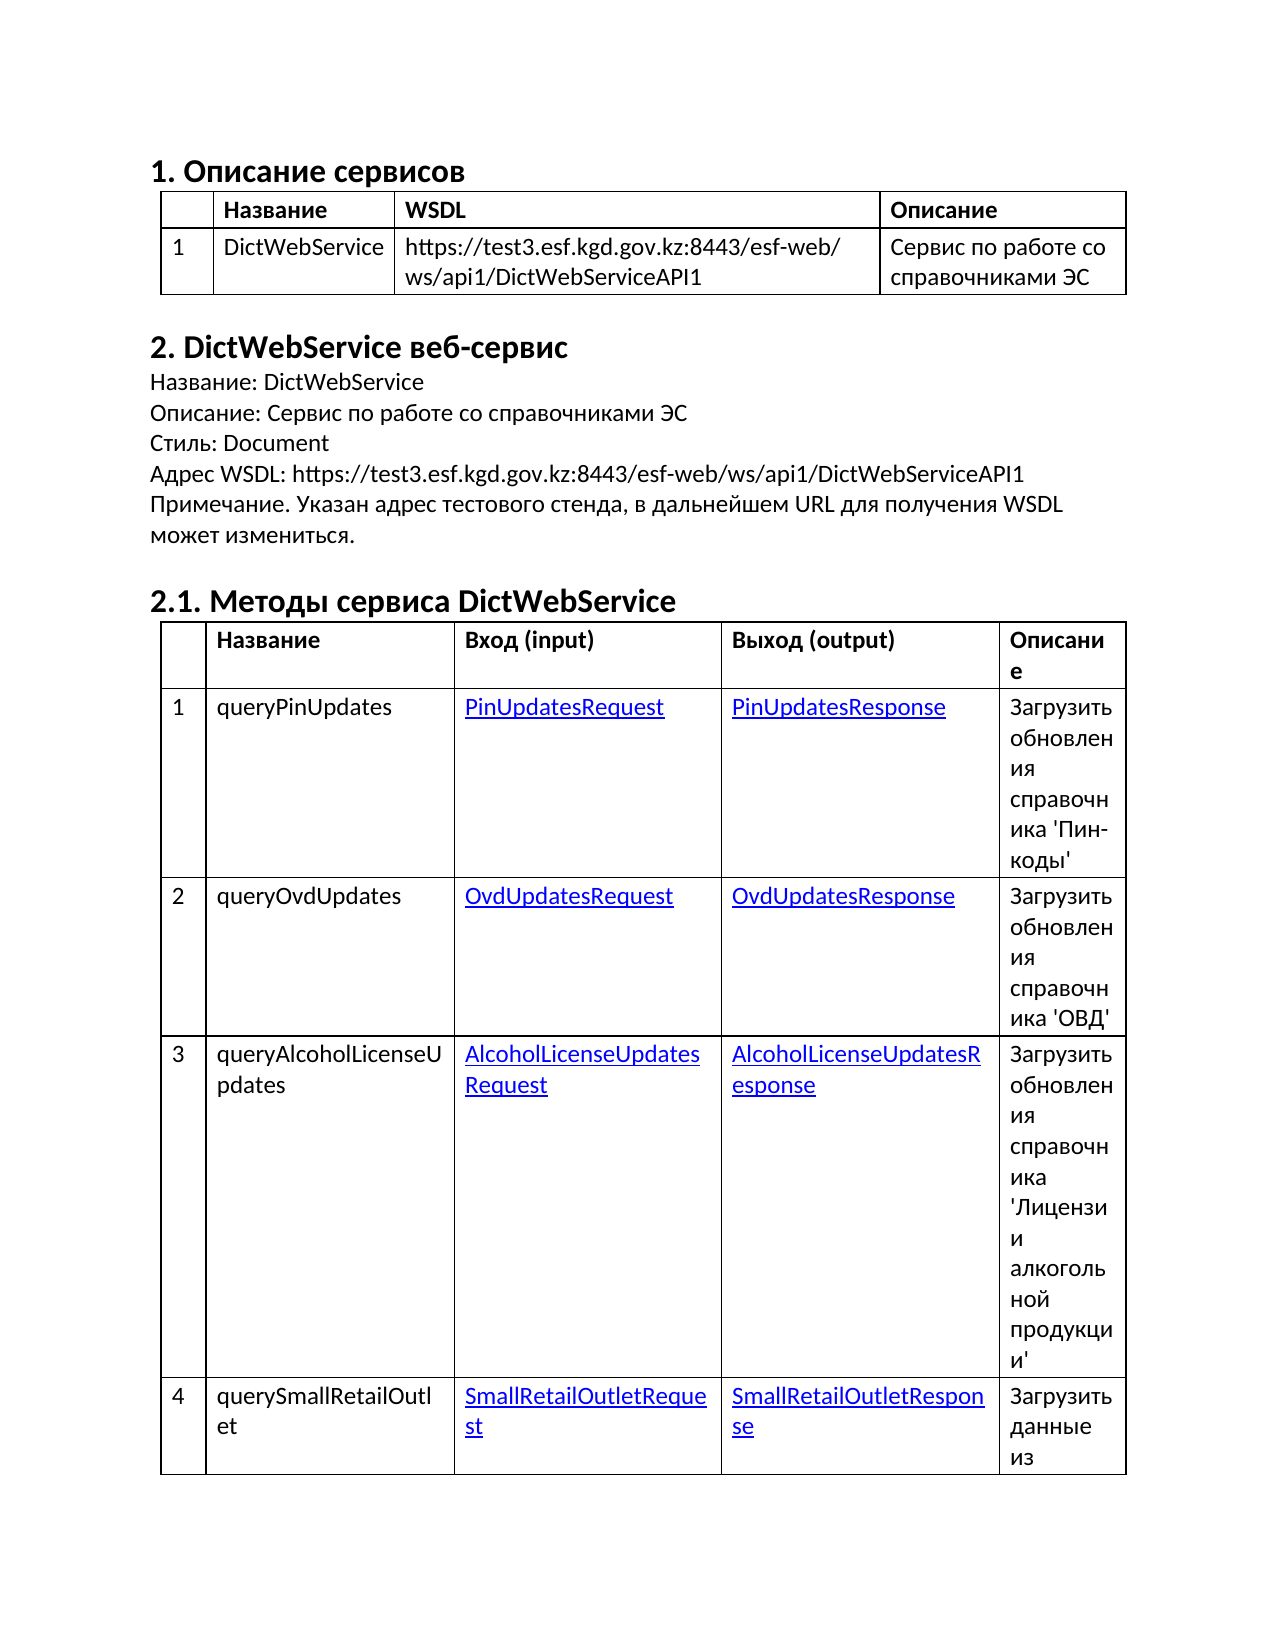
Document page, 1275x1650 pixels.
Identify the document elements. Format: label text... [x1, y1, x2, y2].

table_header Название [207, 623, 454, 688]
table_cell 1 [162, 689, 205, 877]
table_cell 2 [162, 878, 205, 1035]
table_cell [455, 1378, 721, 1474]
text Название: DictWebService Описание: Сервис по работе со справочниками ЭС Стиль: Document Адрес WSDL: https://test3.esf.kgd.gov.kz:8443/esf-web/ws/api1/DictWebServiceAPI1 Примечание. Указан адрес тестового стенда, в дальнейшем URL для получения WSDL может измениться. [150, 367, 1125, 580]
table_cell PinUpdatesRequest [455, 689, 721, 877]
table_cell Загрузить обновления справочника 'ОВД' [1000, 878, 1125, 1035]
table_header Выход (output) [722, 623, 999, 688]
table_cell https://test3.esf.kgd.gov.kz:8443/esf-web/ws/api1/DictWebServiceAPI1 [395, 229, 879, 294]
table_cell Загрузить обновления справочника 'Лицензии алкогольной продукции' [1000, 1037, 1125, 1376]
table_header Название [214, 192, 394, 227]
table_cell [207, 1378, 454, 1474]
text 2.1. Методы сервиса DictWebService [150, 580, 1125, 621]
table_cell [1000, 1378, 1125, 1474]
table_cell 3 [162, 1037, 205, 1376]
table_header Описание [1000, 623, 1125, 688]
text 2. DictWebService веб-сервис [150, 326, 1125, 367]
table_cell 1 [162, 229, 213, 294]
table_cell Сервис по работе со справочниками ЭС [881, 229, 1125, 294]
table_cell Загрузить обновления справочника 'Пин-коды' [1000, 689, 1125, 877]
table_header [162, 192, 213, 227]
table_header WSDL [395, 192, 879, 227]
table_header Вход (input) [455, 623, 721, 688]
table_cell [722, 1378, 999, 1474]
text 1. Описание сервисов [150, 150, 1125, 191]
table_cell queryOvdUpdates [207, 878, 454, 1035]
table_cell OvdUpdatesRequest [455, 878, 721, 1035]
table_cell OvdUpdatesResponse [722, 878, 999, 1035]
table_header Описание [881, 192, 1125, 227]
table_cell queryAlcoholLicenseUpdates [207, 1037, 454, 1376]
table_cell PinUpdatesResponse [722, 689, 999, 877]
table_cell 4 [162, 1378, 205, 1474]
table_cell DictWebService [214, 229, 394, 294]
table_cell queryPinUpdates [207, 689, 454, 877]
table_header [162, 623, 205, 688]
table_cell AlcoholLicenseUpdatesResponse [722, 1037, 999, 1376]
table_cell AlcoholLicenseUpdatesRequest [455, 1037, 721, 1376]
